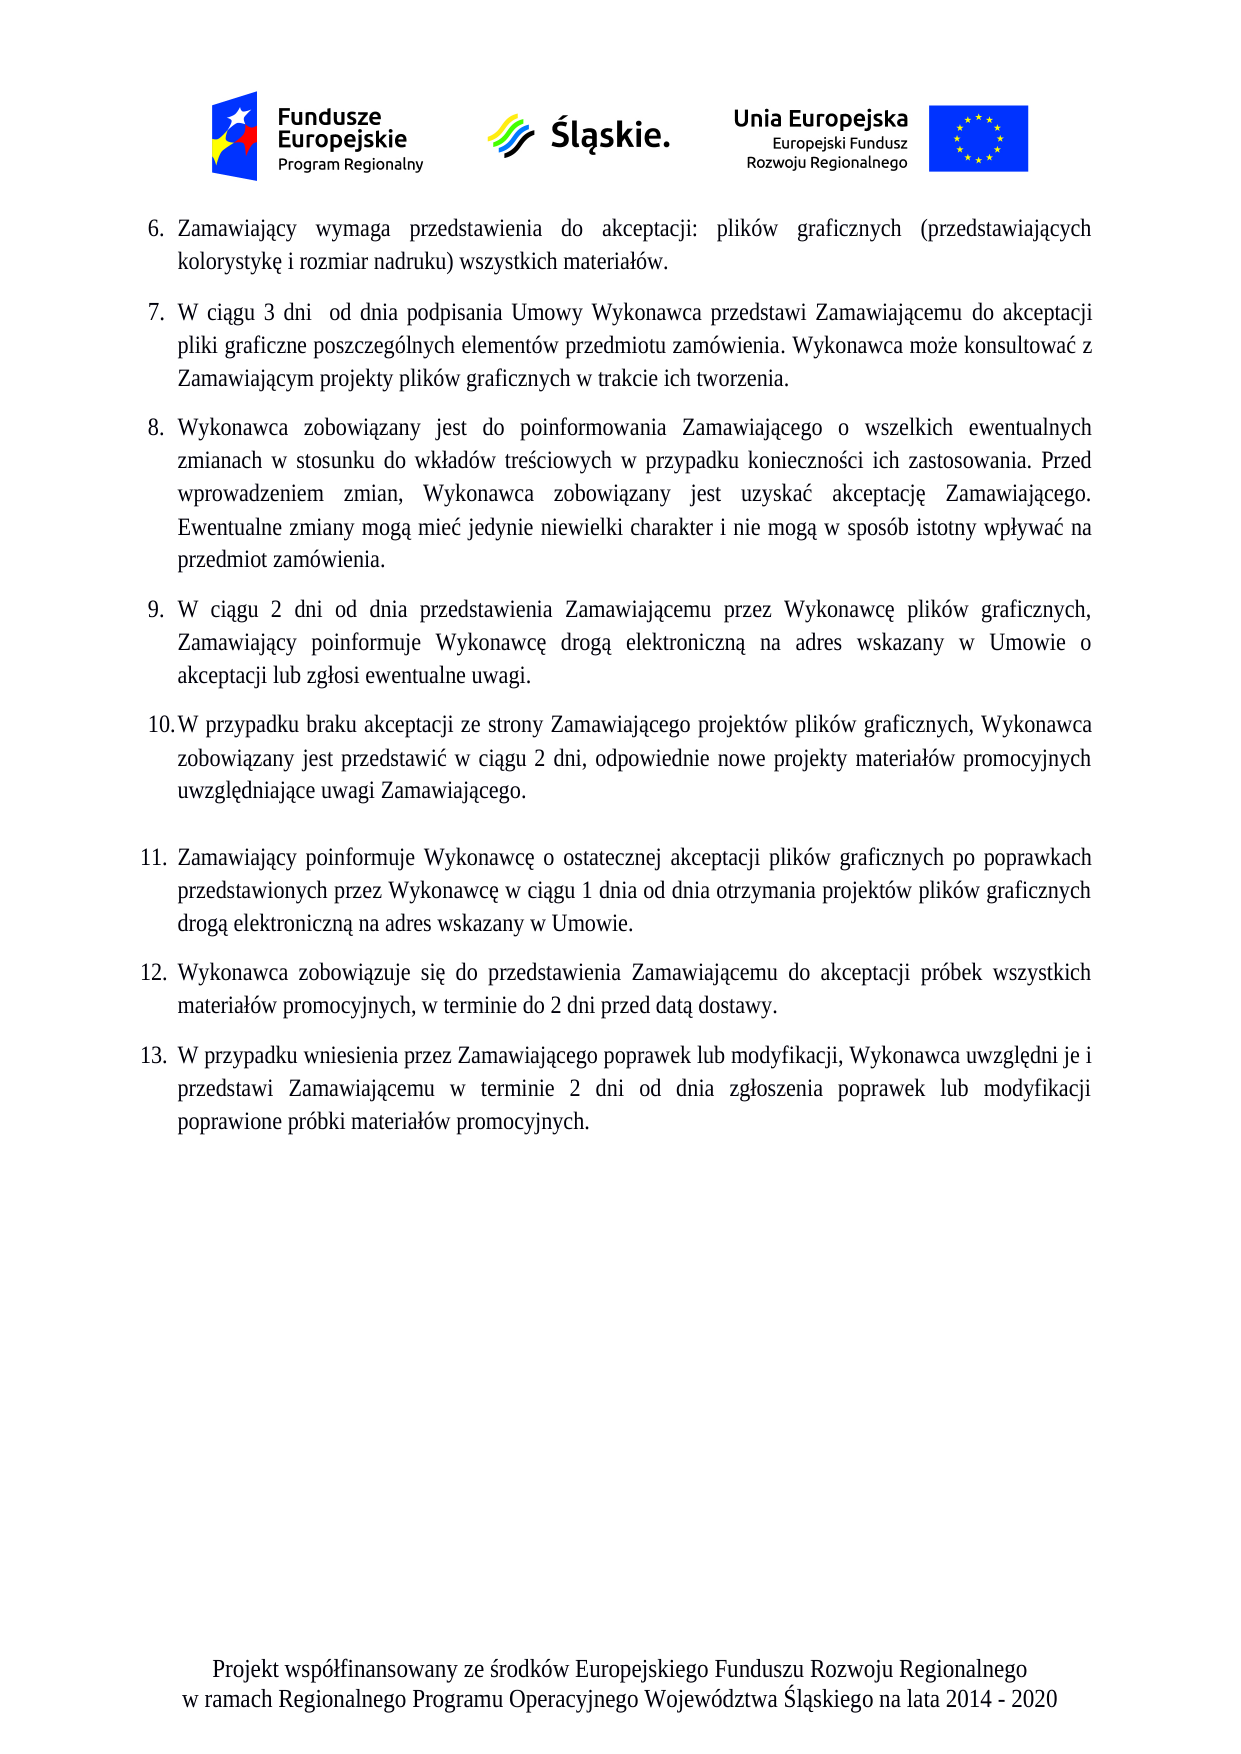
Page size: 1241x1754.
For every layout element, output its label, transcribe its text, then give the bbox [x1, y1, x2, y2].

picture [190, 69, 1050, 201]
list W ciągu 3 dni od dnia podpisania Umowy Wykonawca przedstawi Zamawiającemu do akceptacji pliki graficzne poszczególnych elementów przedmiotu zamówienia. Wykonawca może konsultować z Zamawiającym projekty plików graficznych w trakcie ich tworzenia. [148, 296, 1093, 392]
list W przypadku wniesienia przez Zamawiającego poprawek lub modyfikacji, Wykonawca uwzględni je i przedstawi Zamawiającemu w terminie 2 dni od dnia zgłoszenia poprawek lub modyfikacji poprawione próbki materiałów promocyjnych. [140, 1040, 1093, 1134]
list W ciągu 2 dni od dnia przedstawienia Zamawiającemu przez Wykonawcę plików graficznych, Zamawiający poinformuje Wykonawcę drogą elektroniczną na adres wskazany w Umowie o akceptacji lub zgłosi ewentualne uwagi. [148, 594, 1093, 689]
list Zamawiający wymaga przedstawienia do akceptacji: plików graficznych (przedstawiających kolorystykę i rozmiar nadruku) wszystkich materiałów. [148, 213, 1093, 275]
list W przypadku braku akceptacji ze strony Zamawiającego projektów plików graficznych, Wykonawca zobowiązany jest przedstawić w ciągu 2 dni, odpowiednie nowe projekty materiałów promocyjnych uwzględniające uwagi Zamawiającego. [148, 709, 1093, 804]
list Wykonawca zobowiązany jest do poinformowania Zamawiającego o wszelkich ewentualnych zmianach w stosunku do wkładów treściowych w przypadku konieczności ich zastosowania. Przed wprowadzeniem zmian, Wykonawca zobowiązany jest uzyskać akceptację Zamawiającego. Ewentualne zmiany mogą mieć jedynie niewielki charakter i nie mogą w sposób istotny wpływać na przedmiot zamówienia. [148, 412, 1093, 573]
list Wykonawca zobowiązuje się do przedstawienia Zamawiającemu do akceptacji próbek wszystkich materiałów promocyjnych, w terminie do 2 dni przed datą dostawy. [140, 957, 1093, 1019]
list Zamawiający poinformuje Wykonawcę o ostatecznej akceptacji plików graficznych po poprawkach przedstawionych przez Wykonawcę w ciągu 1 dnia od dnia otrzymania projektów plików graficznych drogą elektroniczną na adres wskazany w Umowie. [140, 842, 1093, 936]
